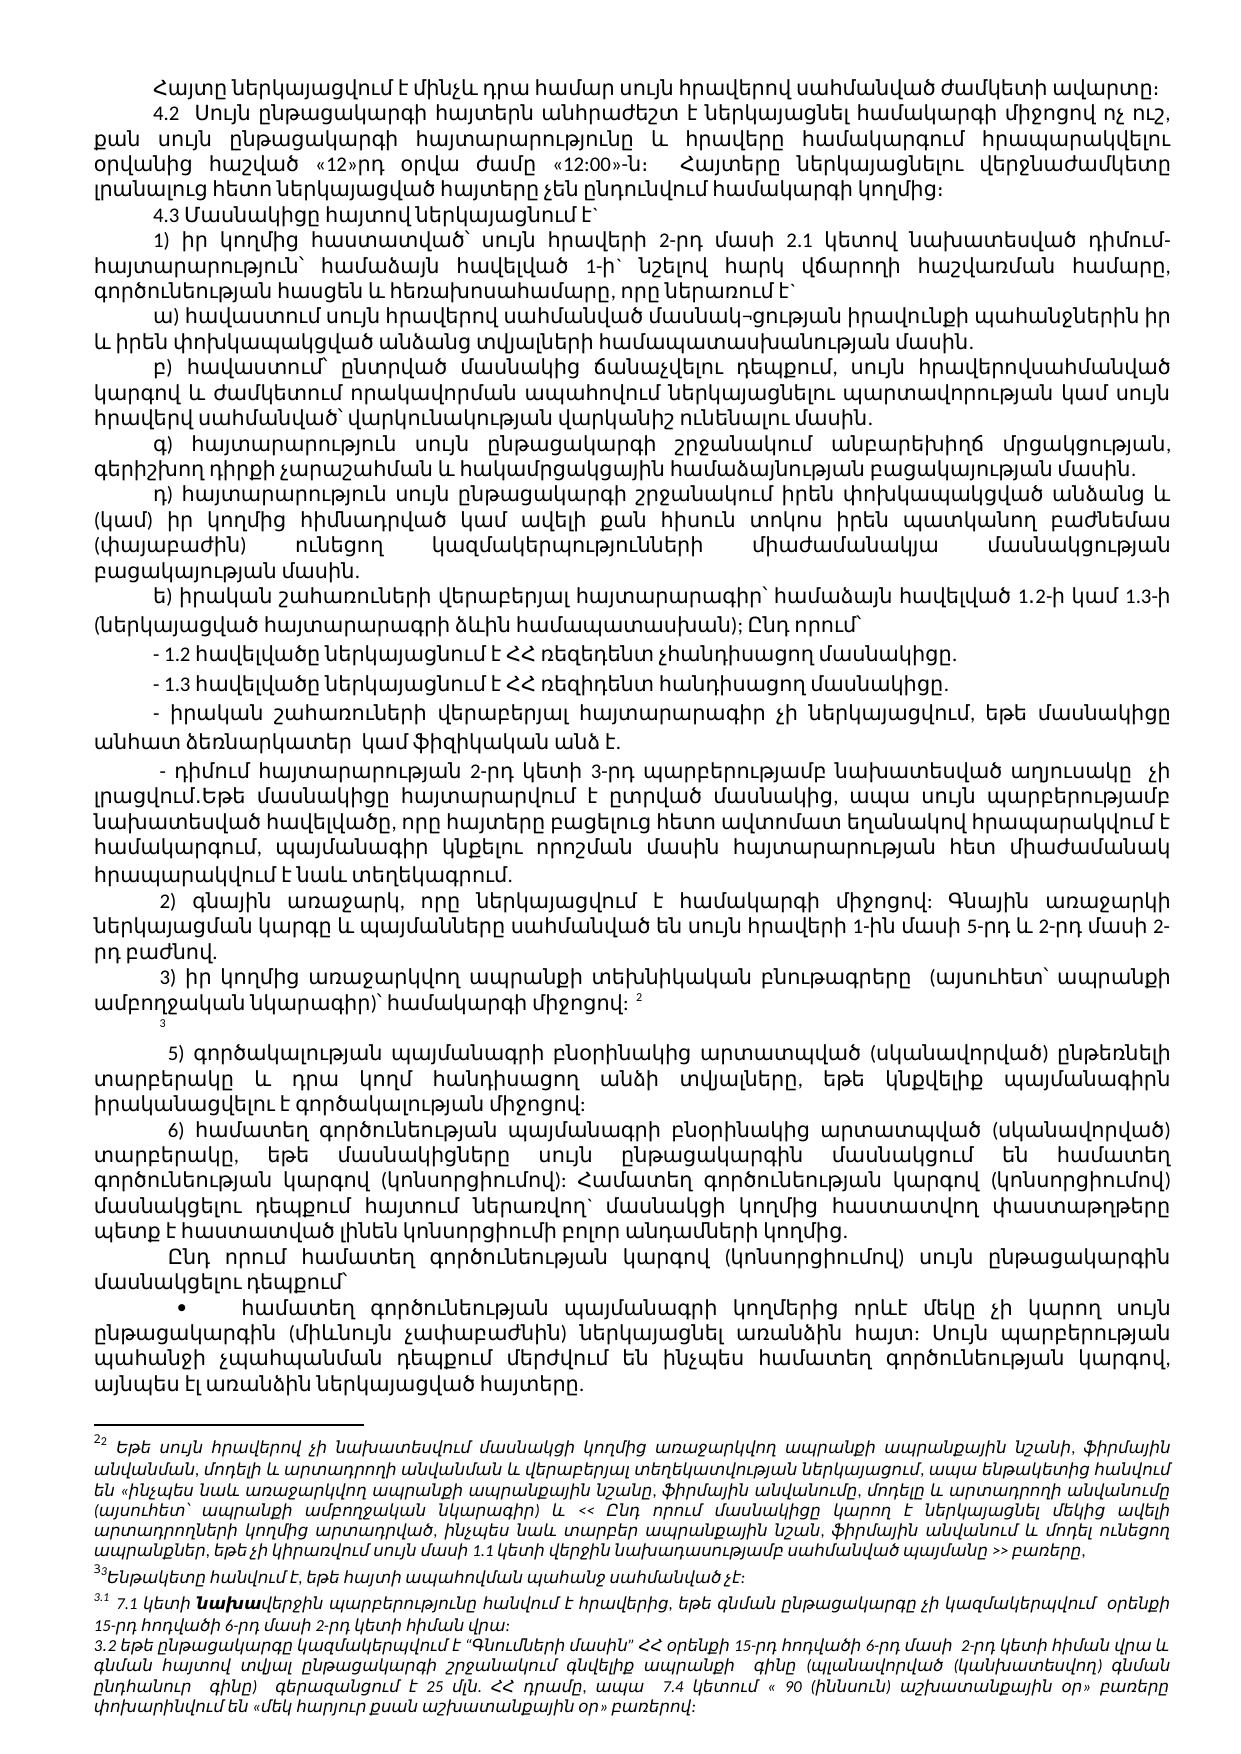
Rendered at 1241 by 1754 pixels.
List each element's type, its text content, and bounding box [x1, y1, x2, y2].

list համատեղ գործունեության պայմանագրի կողմերից որևէ մեկը չի կարող սույն ընթացակարգին (միևնույն չափաբաժնին) ներկայացնել առանձին հայտ: Սույն պարբերության պահանջի չպահպանման դեպքում մերժվում են ինչպես համատեղ գործունեության կարգով, այնպես էլ առանձին ներկայացված հայտերը. [94, 1295, 1171, 1396]
text 2) գնային առաջարկ, որը ներկայացվում է համակարգի միջոցով: Գնային առաջարկի ներկայացման կարգը և պայմանները սահմանված են սույն հրավերի 1-ին մասի 5-րդ և 2-րդ մասի 2-րդ բաժնով. [94, 888, 1171, 964]
text - իրական շահառուների վերաբերյալ հայտարարագիր չի ներկայացվում, եթե մասնակիցը անհատ ձեռնարկատեր կամ ֆիզիկական անձ է. [94, 700, 1171, 754]
text 6) համատեղ գործունեության պայմանագրի բնօրինակից արտատպված (սկանավորված) տարբերակը, եթե մասնակիցները սույն ընթացակարգին մասնակցում են համատեղ գործունեության կարգով (կոնսորցիումով): Համատեղ գործունեության կարգով (կոնսորցիումով) մասնակցելու դեպքում հայտում ներառվող` մասնակցի կողմից հաստատվող փաստաթղթերը պետք է հաստատված լինեն կոնսորցիումի բոլոր անդամների կողմից. [94, 1117, 1171, 1244]
text 1) իր կողմից հաստատված՝ սույն հրավերի 2-րդ մասի 2.1 կետով նախատեսված դիմում-հայտարարություն՝ համաձայն հավելված 1-ի` նշելով հարկ վճարողի հաշվառման համարը, գործունեության հասցեն և հեռախոսահամարը, որը ներառում է` [94, 227, 1171, 304]
text 4.3 Մասնակիցը հայտով ներկայացնում է` [94, 202, 1171, 227]
text - 1.3 հավելվածը ներկայացնում է ՀՀ ռեզիդենտ հանդիսացող մասնակիցը. [94, 671, 1171, 696]
text ե) իրական շահառուների վերաբերյալ հայտարարագիր՝ համաձայն հավելված 1․2-ի կամ 1.3-ի (ներկայացված հայտարարագրի ձևին համապատասխան); Ընդ որում՝ [94, 583, 1171, 638]
text Ընդ որում համատեղ գործունեության կարգով (կոնսորցիումով) սույն ընթացակարգին մասնակցելու դեպքում՝ [94, 1244, 1171, 1295]
text - 1.2 հավելվածը ներկայացնում է ՀՀ ռեզեդենտ չհանդիսացող մասնակիցը. [94, 642, 1171, 667]
text 5) գործակալության պայմանագրի բնօրինակից արտատպված (սկանավորված) ընթեռնելի տարբերակը և դրա կողմ հանդիսացող անձի տվյալները, եթե կնքվելիք պայմանագիրն իրականացվելու է գործակալության միջոցով: [94, 1041, 1171, 1117]
text գ) հայտարարություն սույն ընթացակարգի շրջանակում անբարեխիղճ մրցակցության, գերիշխող դիրքի չարաշահման և հակամրցակցային համաձայնության բացակայության մասին. [94, 431, 1171, 482]
text ա) հավաստում սույն հրավերով սահմանված մասնակ¬ցության իրավունքի պահանջներին իր և իրեն փոխկապակցված անձանց տվյալների համապատասխանության մասին. [94, 304, 1171, 354]
text Հայտը ներկայացվում է մինչև դրա համար սույն հրավերով սահմանված ժամկետի ավարտը։ [94, 75, 1171, 100]
text 4.2 Սույն ընթացակարգի հայտերն անհրաժեշտ է ներկայացնել համակարգի միջոցով ոչ ուշ, քան սույն ընթացակարգի հայտարարությունը և հրավերը համակարգում հրապարակվելու օրվանից հաշված «12»րդ օրվա ժամը «12:00»-ն։ Հայտերը ներկայացնելու վերջնաժամկետը լրանալուց հետո ներկայացված հայտերը չեն ընդունվում համակարգի կողմից։ [94, 100, 1171, 202]
text բ) հավաստում՝ ընտրված մասնակից ճանաչվելու դեպքում, սույն հրավերովսահմանված կարգով և ժամկետում որակավորման ապահովում ներկայացնելու պարտավորության կամ սույն հրավերվ սահմանված՝ վարկունակության վարկանիշ ունենալու մասին. [94, 354, 1171, 431]
text դ) հայտարարություն սույն ընթացակարգի շրջանակում իրեն փոխկապակցված անձանց և (կամ) իր կողմից հիմնադրված կամ ավելի քան հիսուն տոկոս իրեն պատկանող բաժնեմաս (փայաբաժին) ունեցող կազմակերպությունների միաժամանակյա մասնակցության բացակայության մասին. [94, 482, 1171, 583]
text 3) իր կողմից առաջարկվող ապրանքի տեխնիկական բնութագրերը (այսուհետ՝ ապրանքի ամբողջական նկարագիր)՝ համակարգի միջոցով: 2 [94, 964, 1171, 1015]
text - դիմում հայտարարության 2-րդ կետի 3-րդ պարբերությամբ նախատեսված աղյուսակը չի լրացվում․Եթե մասնակիցը հայտարարվում է ըտրված մասնակից, ապա սույն պարբերությամբ նախատեսված հավելվածը, որը հայտերը բացելուց հետո ավտոմատ եղանակով հրապարակվում է համակարգում, պայմանագիր կնքելու որոշման մասին հայտարարության հետ միաժամանակ հրապարակվում է նաև տեղեկագրում. [94, 758, 1171, 888]
text 3 [94, 1015, 1171, 1041]
